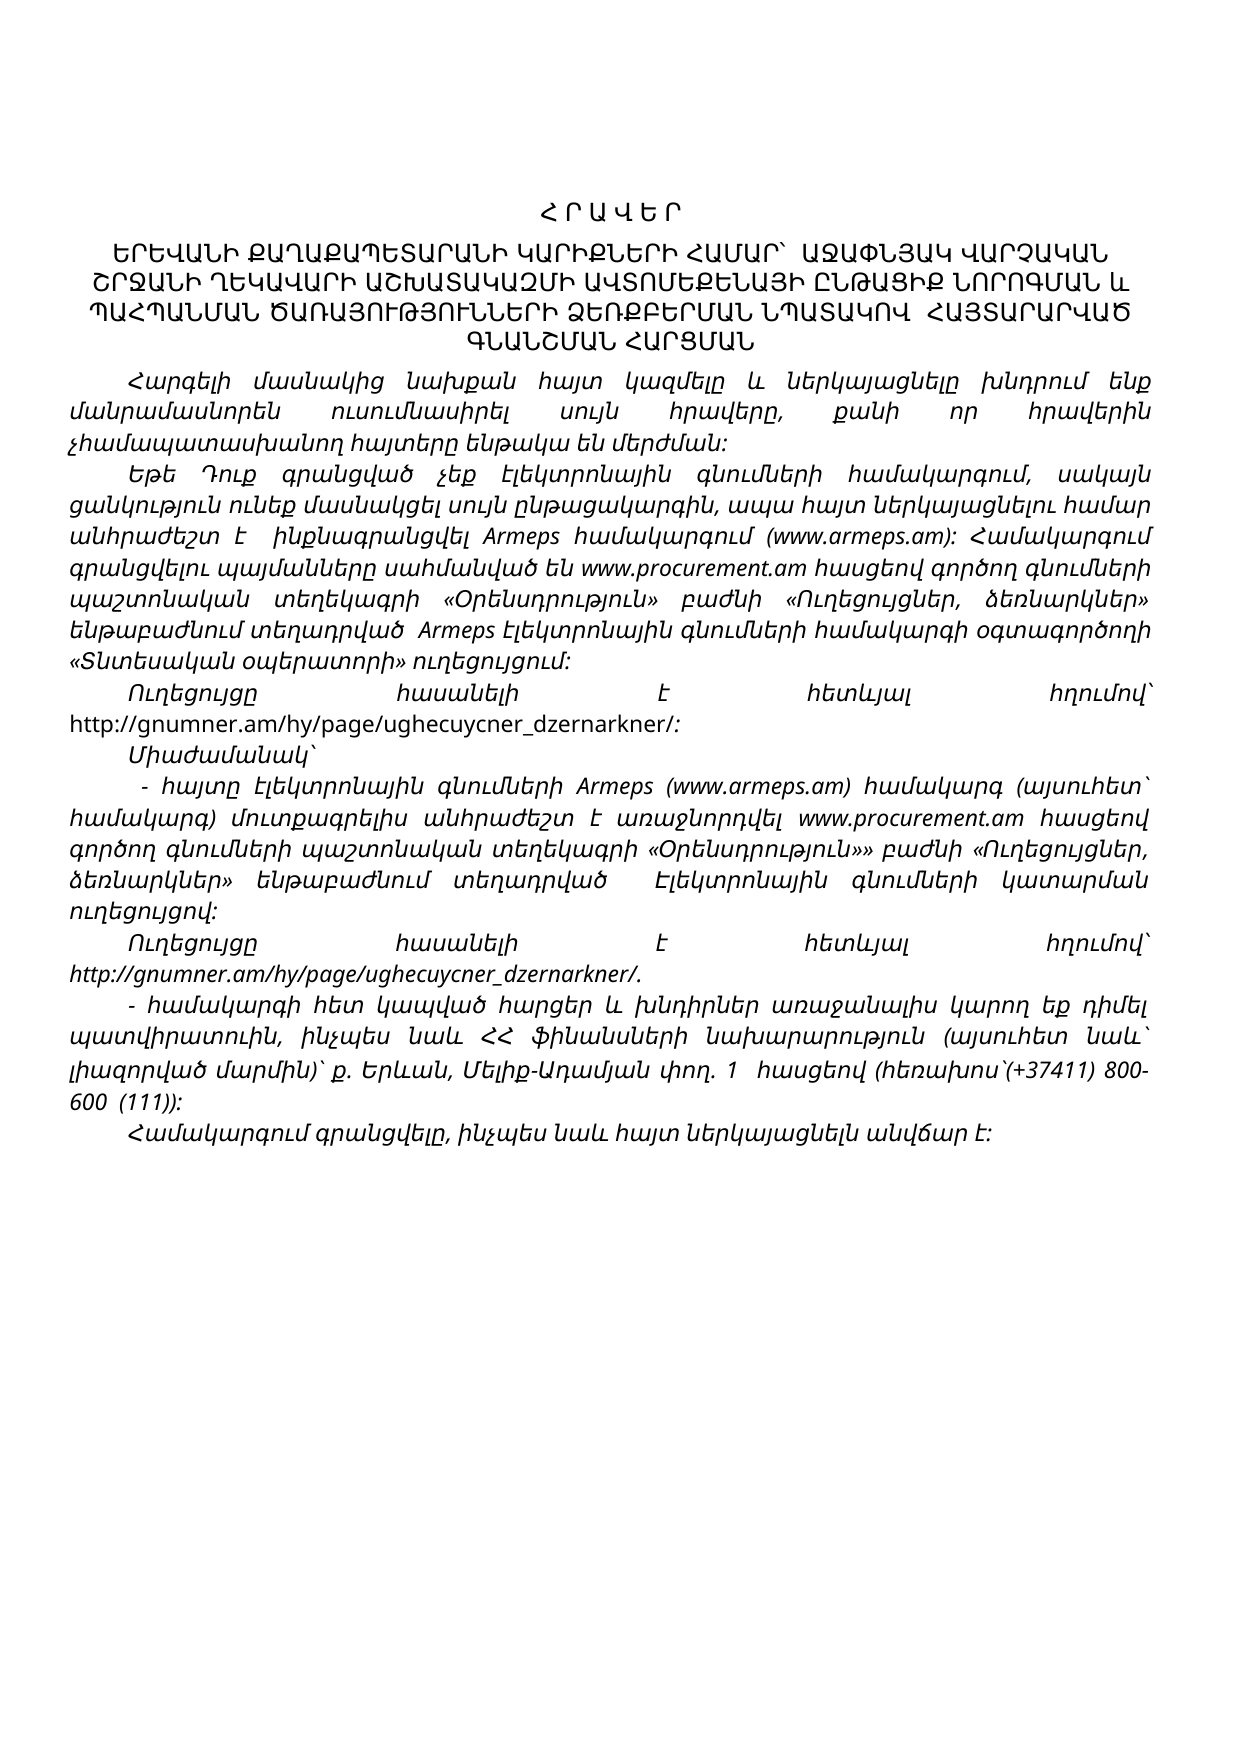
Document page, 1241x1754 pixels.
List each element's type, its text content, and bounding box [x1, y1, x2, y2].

text - հայտը էլեկտրոնային գնումների Armeps (www.armeps.am) համակարգ (այսուհետ` համակարգ) մուտքագրելիս անհրաժեշտ է առաջնորդվել www.procurement.am հասցեով գործող գնումների պաշտոնական տեղեկագրի «Օրենսդրություն»» բաժնի «Ուղեցույցներ, ձեռնարկներ» ենթաբաժնում տեղադրված Էլեկտրոնային գնումների կատարման ուղեցույցով: [69, 770, 1152, 926]
text - համակարգի հետ կապված հարցեր և խնդիրներ առաջանալիս կարող եք դիմել պատվիրատուին, ինչպես նաև ՀՀ ֆինանսների նախարարություն (այսուհետ նաև` լիազորված մարմին)` ք. Երևան, Մելիք-Ադամյան փող. 1 հասցեով (հեռախոս`(+37411) 800-600 (111)): [69, 989, 1152, 1117]
text Եթե Դուք գրանցված չեք էլեկտրոնային գնումների համակարգում, սակայն ցանկություն ունեք մասնակցել սույն ընթացակարգին, ապա հայտ ներկայացնելու համար անհրաժեշտ է ինքնագրանցվել Armeps համակարգում (www.armeps.am): Համակարգում գրանցվելու պայմանները սահմանված են www.procurement.am հասցեով գործող գնումների պաշտոնական տեղեկագրի «Օրենսդրություն» բաժնի «Ուղեցույցներ, ձեռնարկներ» ենթաբաժնում տեղադրված Armeps էլեկտրոնային գնումների համակարգի օգտագործողի «Տնտեսական օպերատորի» ուղեցույցում: [69, 458, 1152, 676]
text Միաժամանակ՝ [69, 739, 1152, 770]
text Ուղեցույցը հասանելի է հետևյալ հղումով՝ http://gnumner.am/hy/page/ughecuycner_dzernarkner/: [69, 676, 1152, 739]
text Հարգելի մասնակից նախքան հայտ կազմելը և ներկայացնելը խնդրում ենք մանրամասնորեն ուսումնասիրել սույն հրավերը, քանի որ հրավերին չհամապատասխանող հայտերը ենթակա են մերժման: [69, 368, 1152, 458]
text ԵՐԵՎԱՆԻ ՔԱՂԱՔԱՊԵՏԱՐԱՆԻ ԿԱՐԻՔՆԵՐԻ ՀԱՄԱՐ՝ ԱՋԱՓՆՅԱԿ ՎԱՐՉԱԿԱՆ ՇՐՋԱՆԻ ՂԵԿԱՎԱՐԻ ԱՇԽԱՏԱԿԱԶՄԻ ԱՎՏՈՄԵՔԵՆԱՅԻ ԸՆԹԱՑԻՔ ՆՈՐՈԳՄԱՆ և ՊԱՀՊԱՆՄԱՆ ԾԱՌԱՅՈՒԹՅՈՒՆՆԵՐԻ ՁԵՌՔԲԵՐՄԱՆ ՆՊԱՏԱԿՈՎ ՀԱՅՏԱՐԱՐՎԱԾ ԳՆԱՆՇՄԱՆ ՀԱՐՑՄԱՆ [69, 239, 1152, 356]
text Համակարգում գրանցվելը, ինչպես նաև հայտ ներկայացնելն անվճար է: [69, 1117, 1152, 1148]
text Հ Ր Ա Վ Ե Ր [69, 198, 1152, 227]
text Ուղեցույցը հասանելի է հետևյալ հղումով՝ http://gnumner.am/hy/page/ughecuycner_dzernarkner/. [69, 926, 1152, 989]
